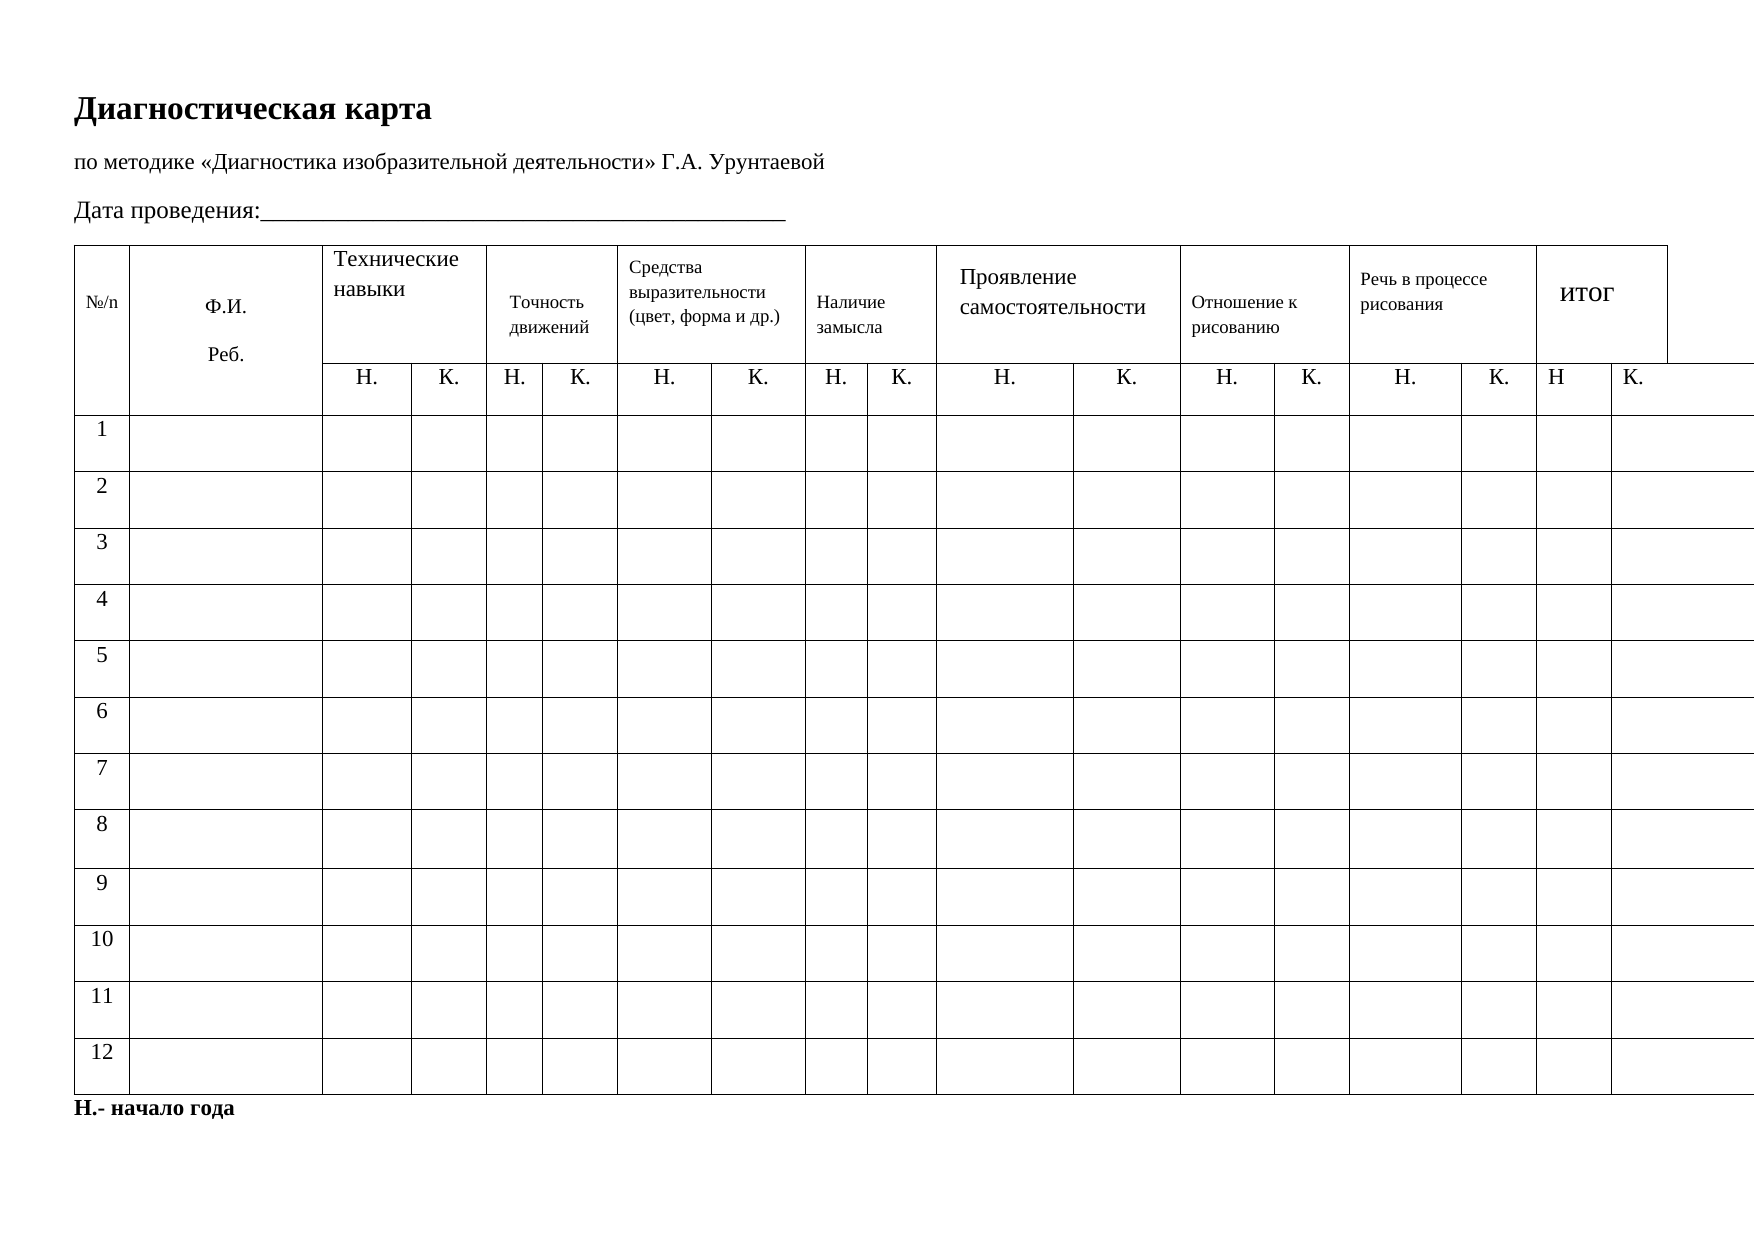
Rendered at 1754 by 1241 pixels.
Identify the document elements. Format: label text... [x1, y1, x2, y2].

table_cell [543, 982, 617, 1037]
table_cell [412, 416, 486, 471]
table_cell [412, 585, 486, 640]
table_cell [543, 698, 617, 753]
table_header Наличие замысла [806, 246, 936, 363]
table_cell [806, 641, 867, 697]
table_cell [1074, 982, 1180, 1037]
table_cell [618, 982, 711, 1037]
table_cell [1275, 472, 1349, 527]
table_cell Н. [1350, 364, 1461, 415]
table_cell [806, 982, 867, 1037]
table_cell [1462, 641, 1536, 697]
table_cell [1275, 698, 1349, 753]
table_cell [1074, 585, 1180, 640]
table_cell [712, 472, 805, 527]
table_cell [937, 698, 1073, 753]
table_cell К. [1074, 364, 1180, 415]
table_cell [1181, 982, 1274, 1037]
table_cell [1074, 698, 1180, 753]
table_cell [712, 869, 805, 925]
table_cell [1537, 585, 1611, 640]
table_cell [1275, 585, 1349, 640]
table_header Технические навыки [323, 246, 486, 363]
table_cell [543, 416, 617, 471]
table_cell Н. [618, 364, 711, 415]
table_header Средства выразительности (цвет, форма и др.) [618, 246, 805, 363]
table_cell [806, 926, 867, 981]
table_cell [1275, 529, 1349, 584]
table_cell [1350, 529, 1461, 584]
table_cell [412, 641, 486, 697]
table_cell [1181, 869, 1274, 925]
table_cell [543, 472, 617, 527]
table_cell Н. [487, 364, 542, 415]
table_cell [130, 416, 322, 471]
table_cell [937, 641, 1073, 697]
table_cell [323, 869, 411, 925]
table_cell [1612, 698, 1754, 753]
table_cell [1074, 869, 1180, 925]
table_cell [868, 529, 936, 584]
table_header Речь в процессе рисования [1350, 246, 1536, 363]
table_cell [1462, 529, 1536, 584]
table_cell [868, 1039, 936, 1094]
table_cell [543, 810, 617, 868]
table_cell 7 [75, 754, 129, 809]
table_cell [543, 585, 617, 640]
table_cell 9 [75, 869, 129, 925]
table_cell [1537, 698, 1611, 753]
table_cell К. [868, 364, 936, 415]
table_header Отношение к рисованию [1181, 246, 1349, 363]
table_cell [937, 982, 1073, 1037]
table_cell 12 [75, 1039, 129, 1094]
table_cell [618, 585, 711, 640]
table_cell [412, 698, 486, 753]
table_cell [806, 754, 867, 809]
table_cell [618, 754, 711, 809]
table_cell [487, 416, 542, 471]
table_cell [1275, 982, 1349, 1037]
table_cell [618, 869, 711, 925]
table_cell [1462, 585, 1536, 640]
table_cell [937, 926, 1073, 981]
table_cell [937, 810, 1073, 868]
table_cell [868, 416, 936, 471]
table_cell [1537, 416, 1611, 471]
table_cell [1537, 810, 1611, 868]
table_cell [412, 529, 486, 584]
table_cell К. [1612, 364, 1754, 415]
table_cell [1181, 641, 1274, 697]
table_cell [1537, 926, 1611, 981]
table_cell [323, 1039, 411, 1094]
table_cell [806, 810, 867, 868]
table_cell [868, 641, 936, 697]
table_cell [487, 810, 542, 868]
table_cell [1181, 529, 1274, 584]
table_cell [323, 926, 411, 981]
table_cell [543, 869, 617, 925]
table_cell [806, 529, 867, 584]
table_cell [1074, 472, 1180, 527]
table_cell [487, 641, 542, 697]
table_cell [868, 810, 936, 868]
table_cell [618, 416, 711, 471]
table_cell [1275, 416, 1349, 471]
table_cell [1462, 810, 1536, 868]
table_cell [130, 641, 322, 697]
table_cell [937, 416, 1073, 471]
table_cell [323, 810, 411, 868]
table_cell Н. [323, 364, 411, 415]
table_cell [1350, 698, 1461, 753]
table_cell [712, 416, 805, 471]
table_cell 10 [75, 926, 129, 981]
table_cell К. [1462, 364, 1536, 415]
table_cell [323, 754, 411, 809]
table_cell [806, 416, 867, 471]
table_cell [712, 810, 805, 868]
table_cell [1074, 641, 1180, 697]
text Н.- начало года [74, 1095, 1680, 1121]
table_cell [937, 472, 1073, 527]
table_cell [412, 472, 486, 527]
table_cell [1462, 416, 1536, 471]
table_cell [487, 1039, 542, 1094]
table_cell [1350, 585, 1461, 640]
table_cell [1537, 754, 1611, 809]
table_cell [323, 472, 411, 527]
table_cell [130, 698, 322, 753]
table_cell [1462, 869, 1536, 925]
table_cell [1462, 1039, 1536, 1094]
table_cell [1462, 982, 1536, 1037]
text Дата проведения:__________________________________________ [74, 195, 1680, 224]
table_cell Н. [937, 364, 1073, 415]
table_cell [1074, 754, 1180, 809]
table_cell [1537, 1039, 1611, 1094]
table_cell [806, 698, 867, 753]
table_cell [543, 641, 617, 697]
table_cell [1612, 529, 1754, 584]
table_cell [412, 926, 486, 981]
table_cell [1275, 754, 1349, 809]
table_cell [806, 472, 867, 527]
table_cell [130, 810, 322, 868]
table_cell [1462, 754, 1536, 809]
table_cell 8 [75, 810, 129, 868]
table_cell [323, 416, 411, 471]
table_cell [1612, 641, 1754, 697]
table_cell [937, 1039, 1073, 1094]
table_cell [868, 585, 936, 640]
table_cell [130, 926, 322, 981]
table_cell [1612, 926, 1754, 981]
table_cell [130, 1039, 322, 1094]
table_cell [868, 869, 936, 925]
table_cell [1612, 810, 1754, 868]
table_cell [323, 585, 411, 640]
table_cell [1462, 698, 1536, 753]
table_cell [1181, 698, 1274, 753]
table_cell [618, 926, 711, 981]
table_cell [937, 869, 1073, 925]
table_cell [1350, 754, 1461, 809]
table_cell [1350, 810, 1461, 868]
table_cell [487, 869, 542, 925]
table_header №/n [75, 246, 129, 415]
table_cell [618, 641, 711, 697]
table_cell [1350, 416, 1461, 471]
table_cell [130, 585, 322, 640]
table_cell [712, 529, 805, 584]
table_cell Н. [1181, 364, 1274, 415]
table_cell [323, 529, 411, 584]
table_cell [618, 810, 711, 868]
table_cell [412, 1039, 486, 1094]
table_header Проявление самостоятельности [937, 246, 1180, 363]
table_cell [487, 529, 542, 584]
table_cell [1181, 416, 1274, 471]
table_cell [1181, 472, 1274, 527]
table_cell [543, 754, 617, 809]
table_cell [1350, 869, 1461, 925]
table_cell [1612, 416, 1754, 471]
table_cell К. [712, 364, 805, 415]
table_cell [618, 1039, 711, 1094]
text Диагностическая карта [74, 88, 1680, 127]
table_cell [618, 529, 711, 584]
table_cell [712, 982, 805, 1037]
table_cell [868, 754, 936, 809]
table_cell [806, 1039, 867, 1094]
table_cell [712, 698, 805, 753]
table_cell [1181, 1039, 1274, 1094]
table_cell [1350, 1039, 1461, 1094]
table_cell [323, 982, 411, 1037]
table_cell [937, 529, 1073, 584]
table_cell [937, 585, 1073, 640]
table_cell [1612, 472, 1754, 527]
table_cell [1074, 810, 1180, 868]
table_cell [868, 698, 936, 753]
table_cell [487, 585, 542, 640]
table_cell [937, 754, 1073, 809]
table_cell [1537, 529, 1611, 584]
table_cell [1350, 472, 1461, 527]
table_cell [712, 926, 805, 981]
table_cell [618, 698, 711, 753]
table_cell [1181, 754, 1274, 809]
table_cell [130, 754, 322, 809]
table_cell [1275, 1039, 1349, 1094]
table_cell К. [543, 364, 617, 415]
table_cell [130, 529, 322, 584]
table_cell 5 [75, 641, 129, 697]
table_cell [487, 472, 542, 527]
table_cell [618, 472, 711, 527]
table_cell [412, 982, 486, 1037]
table_cell [712, 1039, 805, 1094]
table_cell [1074, 529, 1180, 584]
table_cell К. [1275, 364, 1349, 415]
table_cell [1462, 472, 1536, 527]
table_cell [1537, 472, 1611, 527]
table_cell [868, 472, 936, 527]
table_cell [487, 982, 542, 1037]
table_cell [1275, 810, 1349, 868]
table_cell [806, 585, 867, 640]
table_cell [543, 926, 617, 981]
table_cell [712, 641, 805, 697]
table_cell [1350, 982, 1461, 1037]
table_cell [1275, 926, 1349, 981]
table_cell Н [1537, 364, 1611, 415]
table_cell [1350, 641, 1461, 697]
table_cell [130, 869, 322, 925]
table_cell [1462, 926, 1536, 981]
table_cell [1275, 869, 1349, 925]
table_cell [1275, 641, 1349, 697]
table_cell 11 [75, 982, 129, 1037]
table_cell [1537, 641, 1611, 697]
table_cell [1612, 982, 1754, 1037]
table_cell [130, 472, 322, 527]
table_cell 1 [75, 416, 129, 471]
table_cell [1074, 926, 1180, 981]
table_cell [543, 1039, 617, 1094]
table_cell [868, 926, 936, 981]
table_cell [543, 529, 617, 584]
table_header Точность движений [487, 246, 617, 363]
table_cell [412, 754, 486, 809]
table_cell 6 [75, 698, 129, 753]
text по методике «Диагностика изобразительной деятельности» Г.А. Урунтаевой [74, 148, 1680, 174]
table_cell 2 [75, 472, 129, 527]
table_cell [1537, 982, 1611, 1037]
table_cell [487, 926, 542, 981]
table_cell [1181, 926, 1274, 981]
table_cell [806, 869, 867, 925]
table_cell [1350, 926, 1461, 981]
table_header итог [1537, 246, 1667, 363]
table_cell [323, 698, 411, 753]
table_cell [1074, 1039, 1180, 1094]
table_cell [323, 641, 411, 697]
table_cell [1181, 585, 1274, 640]
table_cell [712, 585, 805, 640]
table_cell [1612, 869, 1754, 925]
table_cell [130, 982, 322, 1037]
table_header Ф.И. Реб. [130, 246, 322, 415]
table_cell [1612, 1039, 1754, 1094]
table_cell [1074, 416, 1180, 471]
table_cell [1612, 754, 1754, 809]
table_cell [412, 810, 486, 868]
table_cell [1181, 810, 1274, 868]
table_cell [412, 869, 486, 925]
table_cell К. [412, 364, 486, 415]
table_cell [868, 982, 936, 1037]
table_cell [1612, 585, 1754, 640]
table_cell [1537, 869, 1611, 925]
table_cell [712, 754, 805, 809]
table_cell [487, 698, 542, 753]
table_cell 4 [75, 585, 129, 640]
table_cell [487, 754, 542, 809]
table_cell 3 [75, 529, 129, 584]
table_cell Н. [806, 364, 867, 415]
